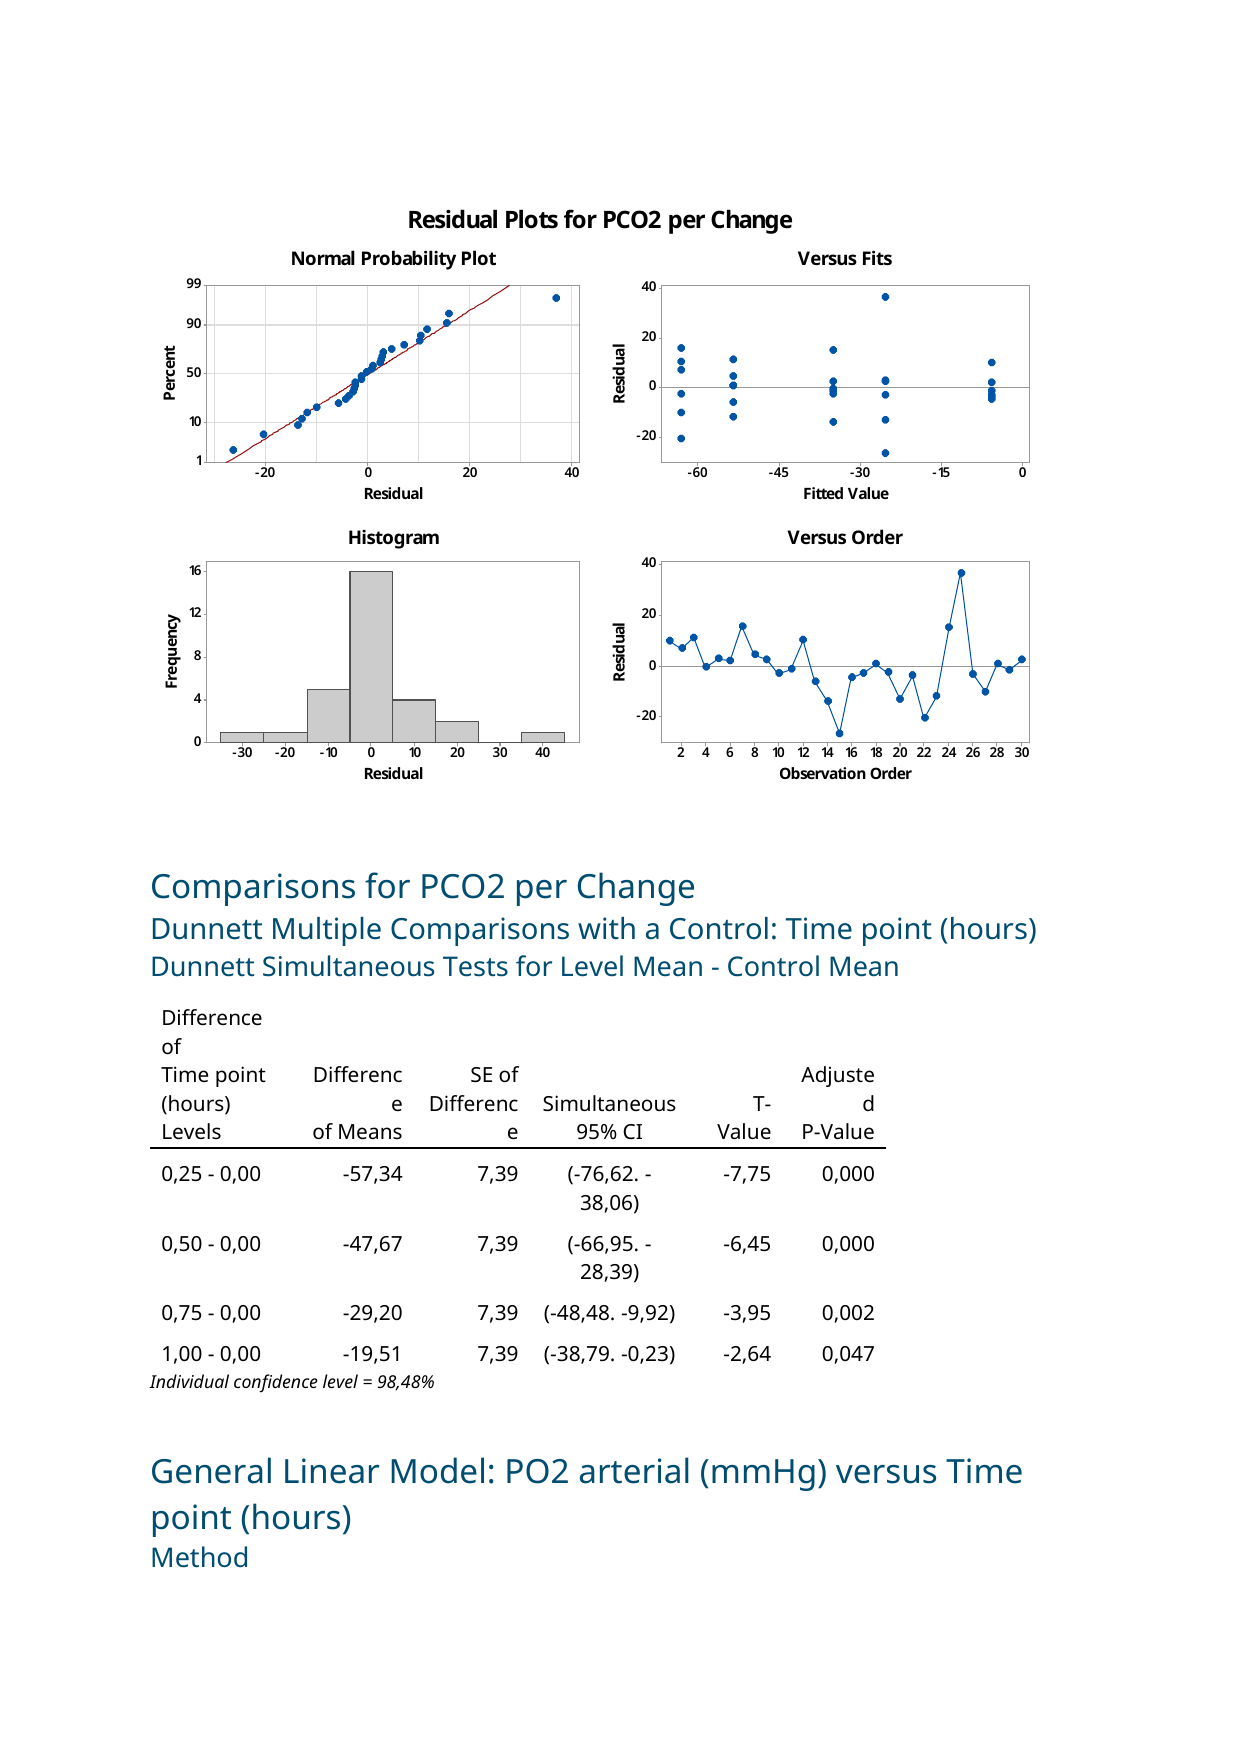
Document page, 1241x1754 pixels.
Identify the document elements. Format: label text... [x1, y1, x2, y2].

table_cell (-48,48. -9,92) [529, 1288, 689, 1328]
table_cell 0,000 [782, 1149, 886, 1218]
text Method [150, 1539, 1090, 1576]
table_cell 7,39 [413, 1288, 529, 1328]
text Individual confidence level = 98,48% [150, 1369, 1090, 1393]
table_cell 1,00 - 0,00 [150, 1328, 297, 1369]
table_cell (-66,95. -28,39) [529, 1218, 689, 1287]
table_header Simultaneous 95% CI [529, 993, 689, 1147]
table_header T-Value [690, 993, 782, 1147]
table_cell -47,67 [298, 1218, 413, 1287]
text Dunnett Multiple Comparisons with a Control: Time point (hours) [150, 908, 1090, 948]
table_cell 7,39 [413, 1218, 529, 1287]
text Comparisons for PCO2 per Change [150, 863, 1090, 908]
table_cell (-76,62. -38,06) [529, 1149, 689, 1218]
text Dunnett Simultaneous Tests for Level Mean - Control Mean [150, 948, 1090, 984]
table_cell 0,75 - 0,00 [150, 1288, 297, 1328]
table_cell -7,75 [690, 1149, 782, 1218]
table_cell 0,25 - 0,00 [150, 1149, 297, 1218]
table_header Difference of Time point (hours) Levels [150, 993, 297, 1147]
table_cell 7,39 [413, 1149, 529, 1218]
table_cell 0,000 [782, 1218, 886, 1287]
table_cell -57,34 [298, 1149, 413, 1218]
table_header Difference of Means [298, 993, 413, 1147]
table_cell 0,047 [782, 1328, 886, 1369]
table_cell 7,39 [413, 1328, 529, 1369]
table_cell -2,64 [690, 1328, 782, 1369]
table_cell -3,95 [690, 1288, 782, 1328]
table_cell -29,20 [298, 1288, 413, 1328]
table_cell -19,51 [298, 1328, 413, 1369]
table_cell 0,002 [782, 1288, 886, 1328]
table_cell 0,50 - 0,00 [150, 1218, 297, 1287]
table_cell (-38,79. -0,23) [529, 1328, 689, 1369]
text General Linear Model: PO2 arterial (mmHg) versus Time point (hours) [150, 1448, 1090, 1539]
table_header SE of Difference [413, 993, 529, 1147]
table_cell -6,45 [690, 1218, 782, 1287]
table_header Adjusted P-Value [782, 993, 886, 1147]
